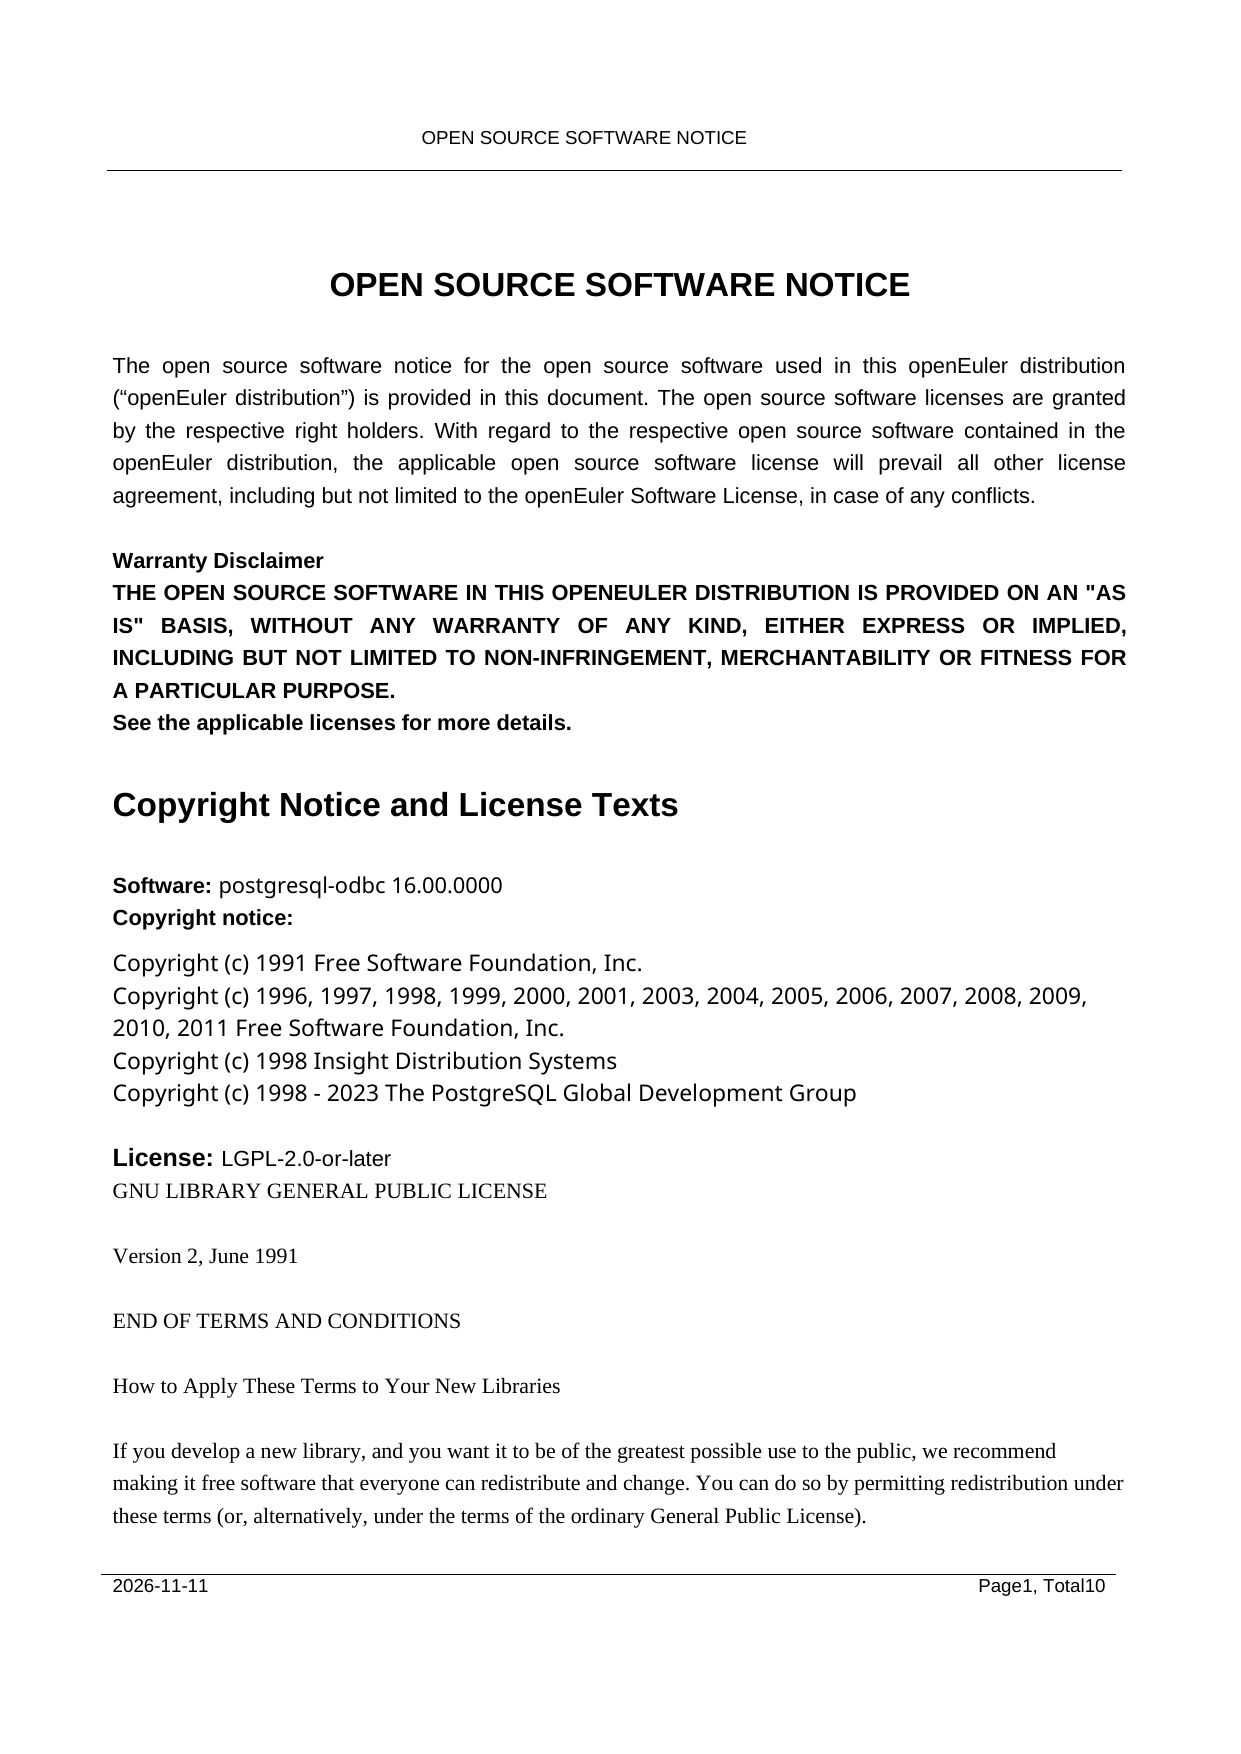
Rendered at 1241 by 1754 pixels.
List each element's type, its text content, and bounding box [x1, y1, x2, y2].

title Software: postgresql-odbc 16.00.0000 [112, 869, 1128, 901]
text License: LGPL-2.0-or-later [112, 1142, 1128, 1174]
text The open source software notice for the open source software used in this openEuler distribution (“openEuler distribution”) is provided in this document. The open source software licenses are granted by the respective right holders. With regard to the respective open source software contained in the openEuler distribution, the applicable open source software license will prevail all other license agreement, including but not limited to the openEuler Software License, in case of any conflicts. [112, 349, 1128, 511]
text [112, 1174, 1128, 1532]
text Copyright notice: [112, 901, 1128, 934]
text THE OPEN SOURCE SOFTWARE IN THIS OPENEULER DISTRIBUTION IS PROVIDED ON AN "AS IS" BASIS, WITHOUT ANY WARRANTY OF ANY KIND, EITHER EXPRESS OR IMPLIED, INCLUDING BUT NOT LIMITED TO NON-INFRINGEMENT, MERCHANTABILITY OR FITNESS FOR A PARTICULAR PURPOSE. See the applicable licenses for more details. [112, 576, 1128, 739]
text OPEN SOURCE SOFTWARE NOTICE [112, 251, 1128, 316]
text Warranty Disclaimer [112, 544, 1128, 576]
text Copyright (c) 1991 Free Software Foundation, Inc. Copyright (c) 1996, 1997, 1998, 1999, 2000, 2001, 2003, 2004, 2005, 2006, 2007, 2008, 2009, 2010, 2011 Free Software Foundation, Inc. Copyright (c) 1998 Insight Distribution Systems Copyright (c) 1998 - 2023 The PostgreSQL Global Development Group [112, 947, 1128, 1142]
text Copyright Notice and License Texts [112, 771, 1128, 836]
